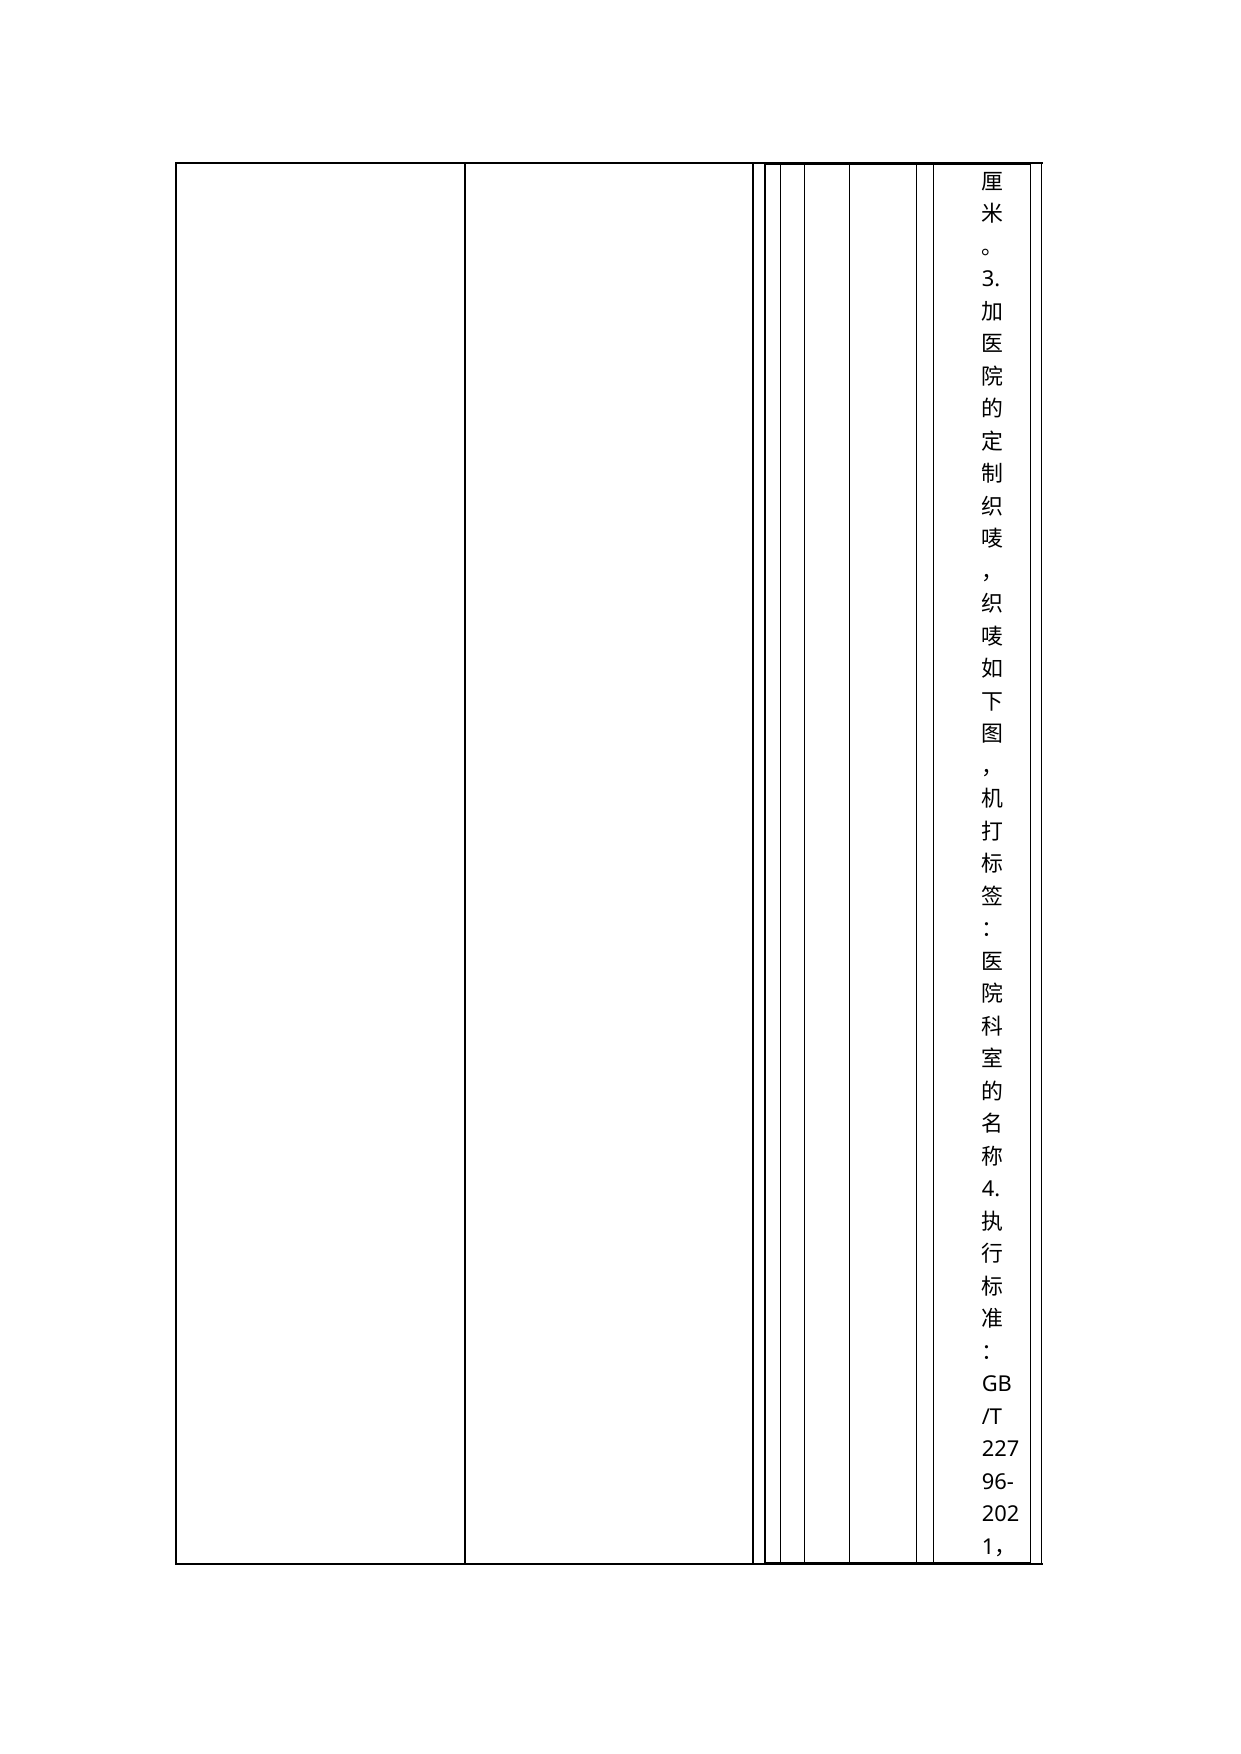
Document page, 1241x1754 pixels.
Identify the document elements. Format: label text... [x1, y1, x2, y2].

table_cell [1031, 164, 1041, 1563]
table_cell [917, 165, 933, 1562]
table_cell [934, 165, 1030, 1562]
table_cell [781, 165, 804, 1562]
table_cell 1 [466, 164, 752, 1563]
table_cell [766, 165, 780, 1562]
table_cell [850, 165, 916, 1562]
table_cell [177, 164, 464, 1563]
table_cell [805, 165, 849, 1562]
table_cell [754, 164, 764, 1563]
